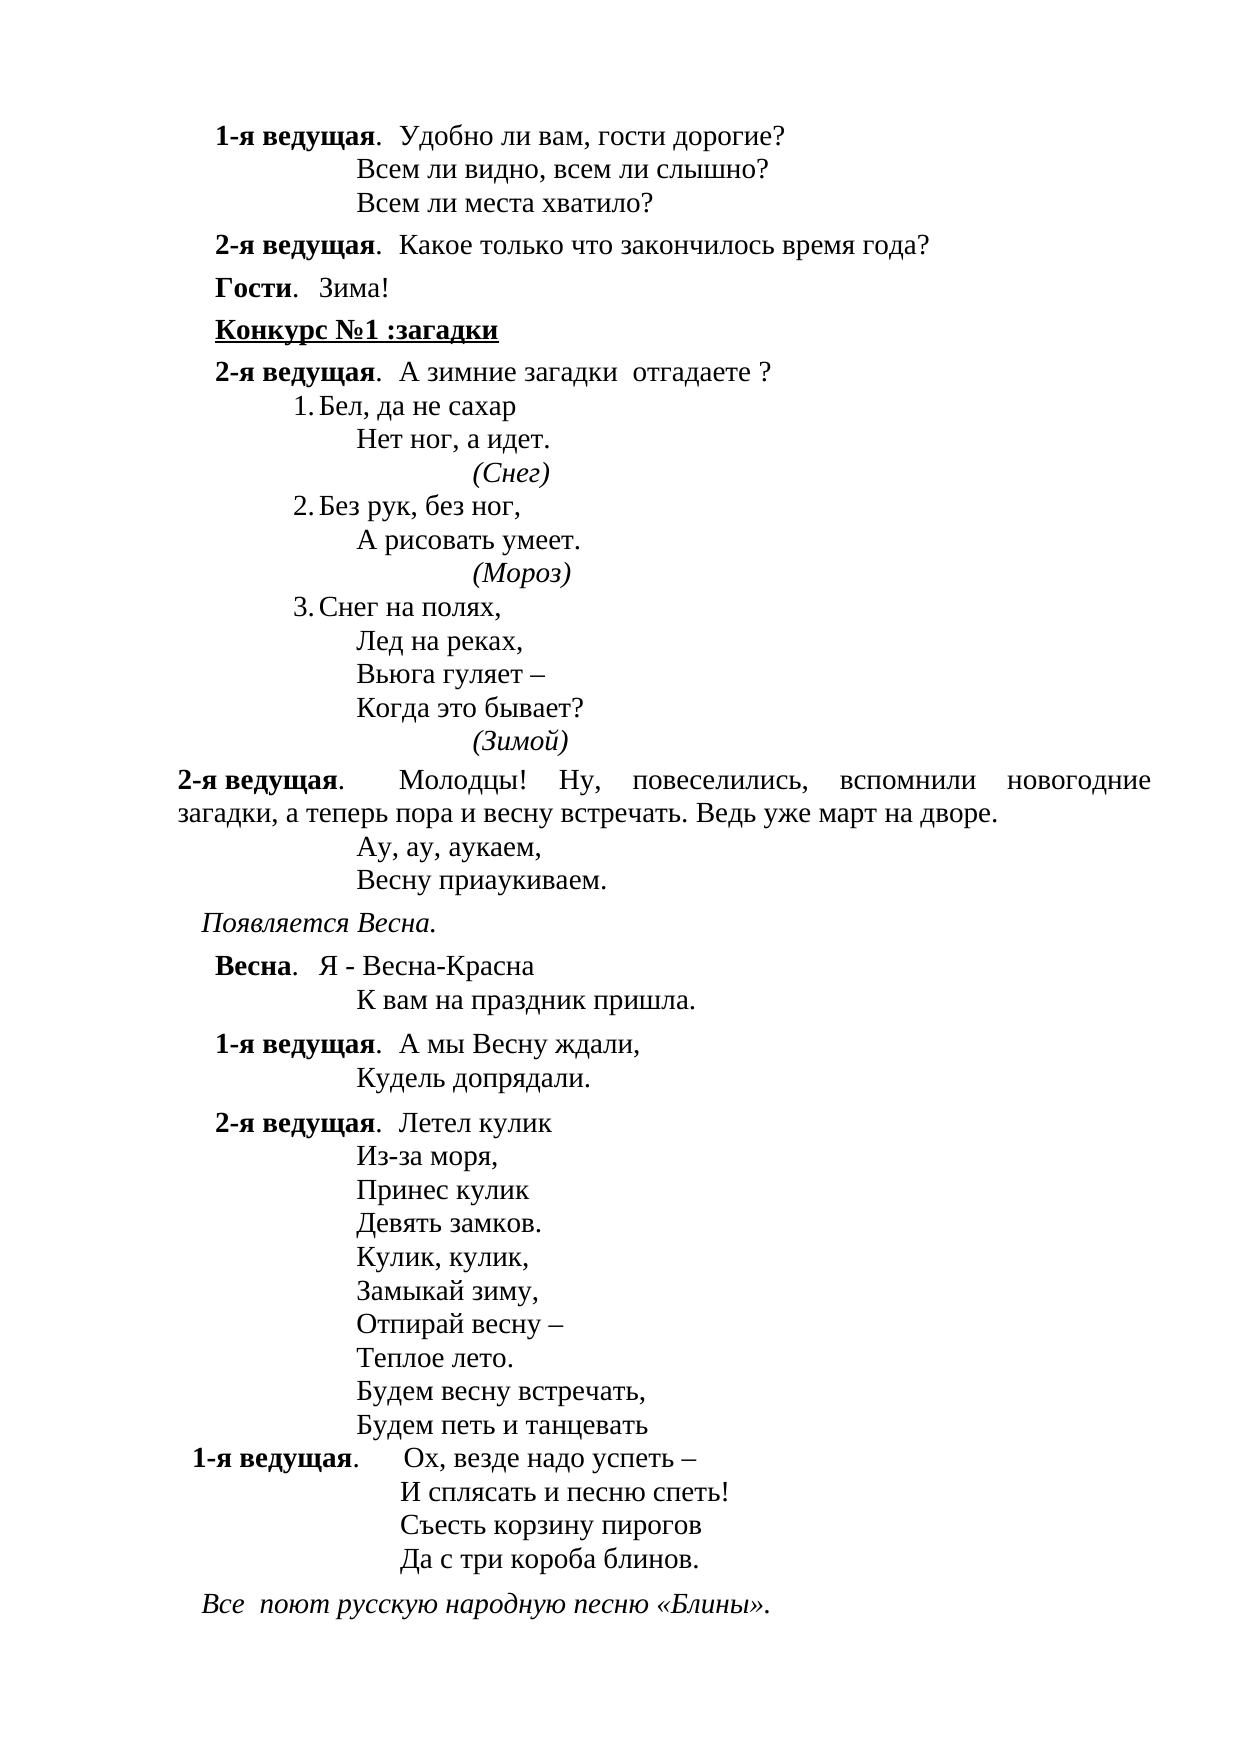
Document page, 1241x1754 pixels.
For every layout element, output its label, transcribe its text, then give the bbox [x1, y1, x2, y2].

text Принес кулик [318, 1172, 1152, 1206]
text Лед на реках, [318, 623, 1152, 656]
text 2-я ведущая. Какое только что закончилось время года? [177, 227, 1152, 261]
text Будем весну встречать, [318, 1373, 1152, 1407]
text 1-я ведущая. Удобно ли вам, гости дорогие? [177, 118, 1152, 152]
text Весна. Я - Весна-Красна [177, 948, 1152, 982]
text Когда это бывает? [318, 690, 1152, 723]
text Ау, ау, аукаем, [318, 829, 1152, 862]
text (Мороз) [318, 556, 1152, 589]
text Замыкай зиму, [318, 1273, 1152, 1306]
text Появляется Весна. [177, 905, 1152, 938]
text Отпирай весну – [318, 1306, 1152, 1340]
text Гости. Зима! [177, 270, 1152, 303]
text Теплое лето. [318, 1340, 1152, 1373]
text (Зимой) [318, 723, 1152, 757]
text (Снег) [318, 455, 1152, 488]
text А рисовать умеет. [318, 522, 1152, 556]
text Всем ли места хватило? [318, 185, 1152, 219]
text Да с три короба блинов. [318, 1541, 1152, 1574]
text 2-я ведущая. Летел кулик [177, 1105, 1152, 1138]
text Кулик, кулик, [318, 1239, 1152, 1273]
text Кудель допрядали. [318, 1060, 1152, 1094]
text Будем петь и танцевать [318, 1407, 1152, 1440]
text 2-я ведущая. А зимние загадки отгадаете ? [177, 354, 1152, 388]
text 1-я ведущая. Ох, везде надо успеть – [177, 1440, 1152, 1474]
text И сплясать и песню спеть! [318, 1474, 1152, 1507]
text Всем ли видно, всем ли слышно? [318, 152, 1152, 185]
text 3. Снег на полях, [177, 589, 1152, 623]
text Девять замков. [318, 1206, 1152, 1239]
text Вьюга гуляет – [318, 656, 1152, 690]
text Нет ног, а идет. [318, 421, 1152, 455]
text Все поют русскую народную песню «Блины». [177, 1586, 1152, 1619]
text 1-я ведущая. А мы Весну ждали, [177, 1027, 1152, 1060]
text 2. Без рук, без ног, [177, 488, 1152, 522]
text Съесть корзину пирогов [318, 1507, 1152, 1541]
text Весну приаукиваем. [318, 862, 1152, 896]
text К вам на праздник пришла. [318, 982, 1152, 1015]
text 2-я ведущая. Молодцы! Ну, повеселились, вспомнили новогодние загадки, а теперь пора и весну встречать. Ведь уже март на дворе. [177, 762, 1152, 829]
text Из-за моря, [318, 1138, 1152, 1172]
text 1. Бел, да не сахар [177, 388, 1152, 421]
text Конкурс №1 :загадки [177, 312, 1152, 346]
